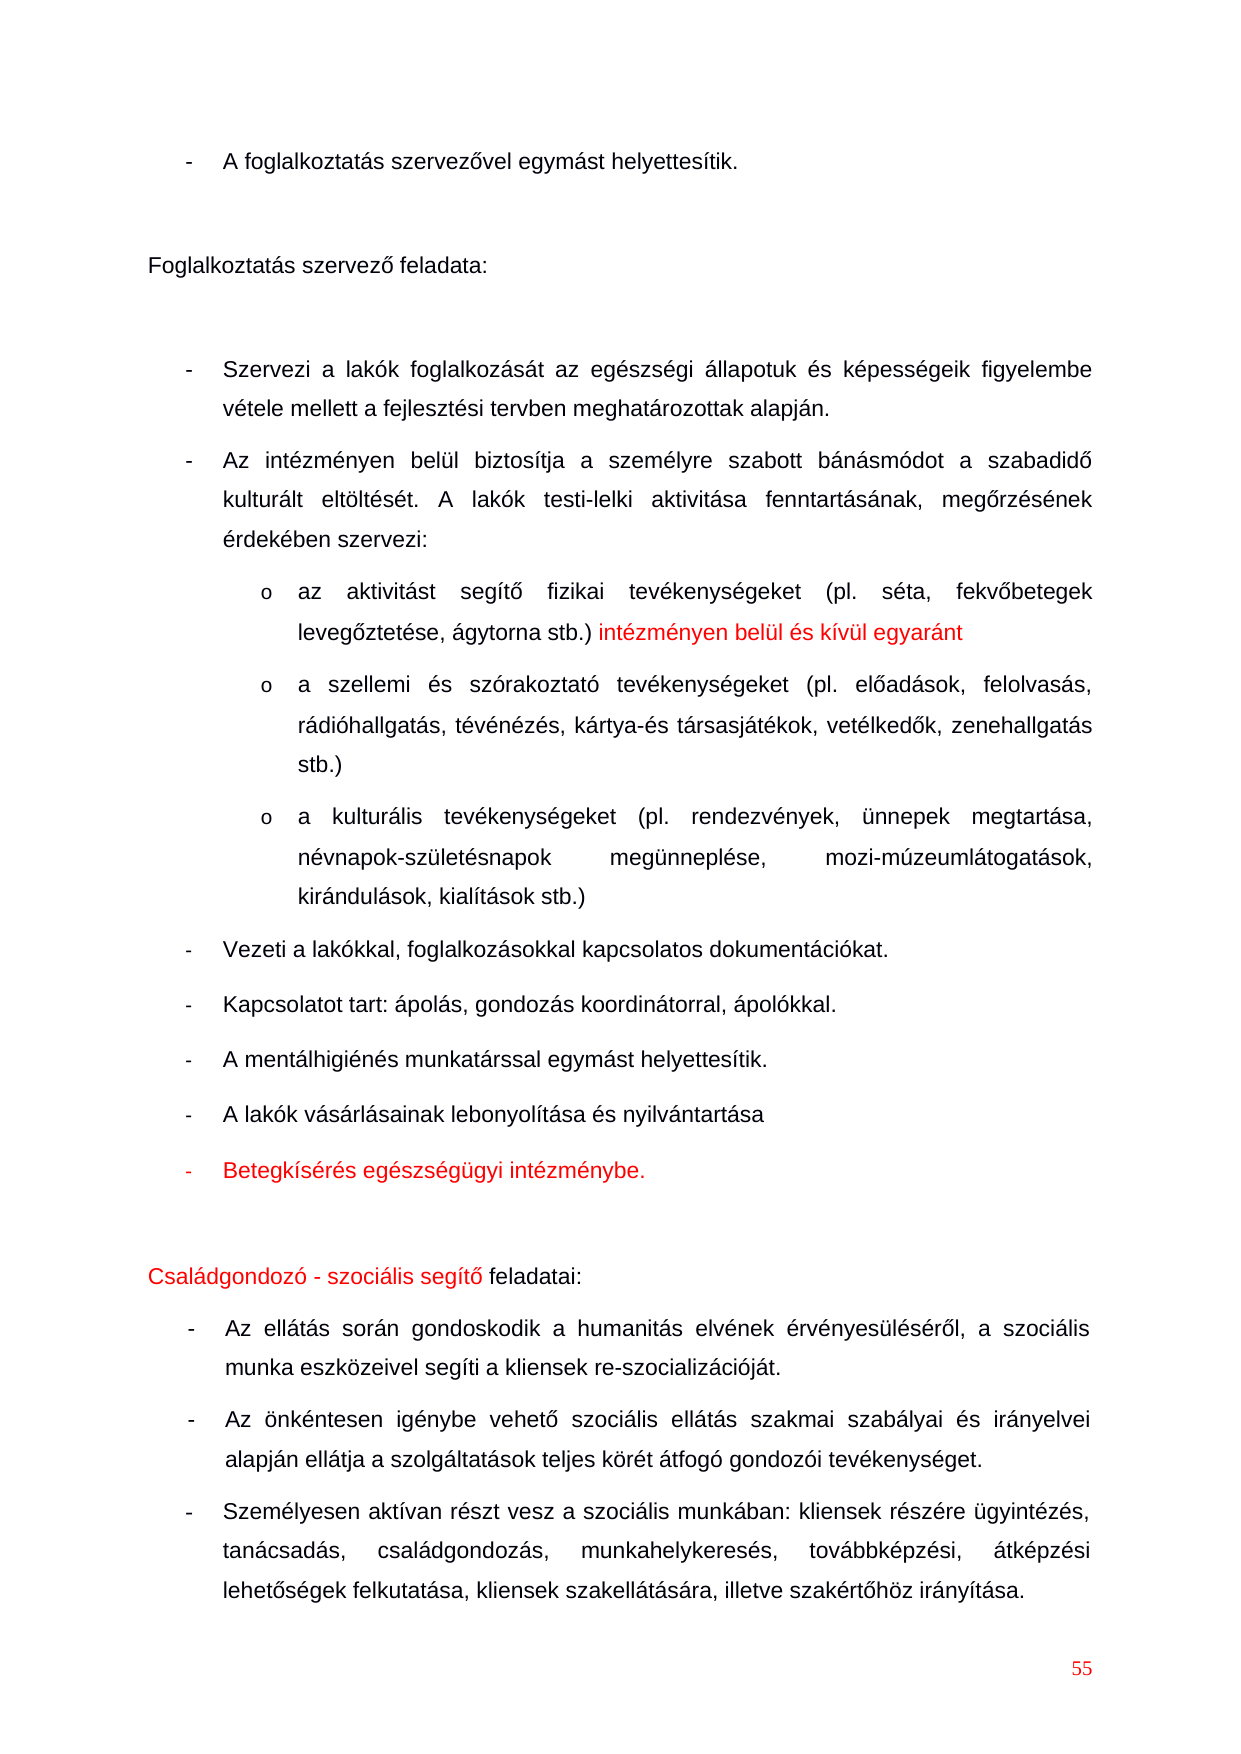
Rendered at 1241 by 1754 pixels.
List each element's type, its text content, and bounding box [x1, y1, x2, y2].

list Az önkéntesen igénybe vehető szociális ellátás szakmai szabályai és irányelvei alapján ellátja a szolgáltatások teljes körét átfogó gondozói tevékenységet. [187, 1406, 1091, 1472]
list A mentálhigiénés munkatárssal egymást helyettesítik. [185, 1046, 1093, 1074]
list Kapcsolatot tart: ápolás, gondozás koordinátorral, ápolókkal. [185, 990, 1093, 1019]
text Családgondozó - szociális segítő feladatai: [148, 1263, 1093, 1289]
list Az intézményen belül biztosítja a személyre szabott bánásmódot a szabadidő kulturált eltöltését. A lakók testi-lelki aktivitása fenntartásának, megőrzésének érdekében szervezi: [185, 447, 1093, 552]
list Szervezi a lakók foglalkozását az egészségi állapotuk és képességeik figyelembe vétele mellett a fejlesztési tervben meghatározottak alapján. [185, 356, 1093, 421]
list Az ellátás során gondoskodik a humanitás elvének érvényesüléséről, a szociális munka eszközeivel segíti a kliensek re-szocializációját. [187, 1315, 1091, 1381]
list a kulturális tevékenységeket (pl. rendezvények, ünnepek megtartása, névnapok-születésnapok megünneplése, mozi-múzeumlátogatások, kirándulások, kialítások stb.) [260, 803, 1093, 910]
list az aktivitást segítő fizikai tevékenységeket (pl. séta, fekvőbetegek levegőztetése, ágytorna stb.) intézményen belül és kívül egyaránt [260, 578, 1093, 645]
list A foglalkoztatás szervezővel egymást helyettesítik. [185, 148, 1093, 174]
list Személyesen aktívan részt vesz a szociális munkában: kliensek részére ügyintézés, tanácsadás, családgondozás, munkahelykeresés, továbbképzési, átképzési lehetőségek felkutatása, kliensek szakellátására, illetve szakértőhöz irányítása. [185, 1498, 1091, 1603]
list a szellemi és szórakoztató tevékenységeket (pl. előadások, felolvasás, rádióhallgatás, tévénézés, kártya-és társasjátékok, vetélkedők, zenehallgatás stb.) [260, 671, 1093, 777]
text Foglalkoztatás szervező feladata: [148, 252, 1093, 278]
list Betegkísérés egészségügyi intézménybe. [185, 1156, 1093, 1184]
list A lakók vásárlásainak lebonyolítása és nyilvántartása [185, 1101, 1093, 1129]
list Vezeti a lakókkal, foglalkozásokkal kapcsolatos dokumentációkat. [185, 935, 1093, 964]
